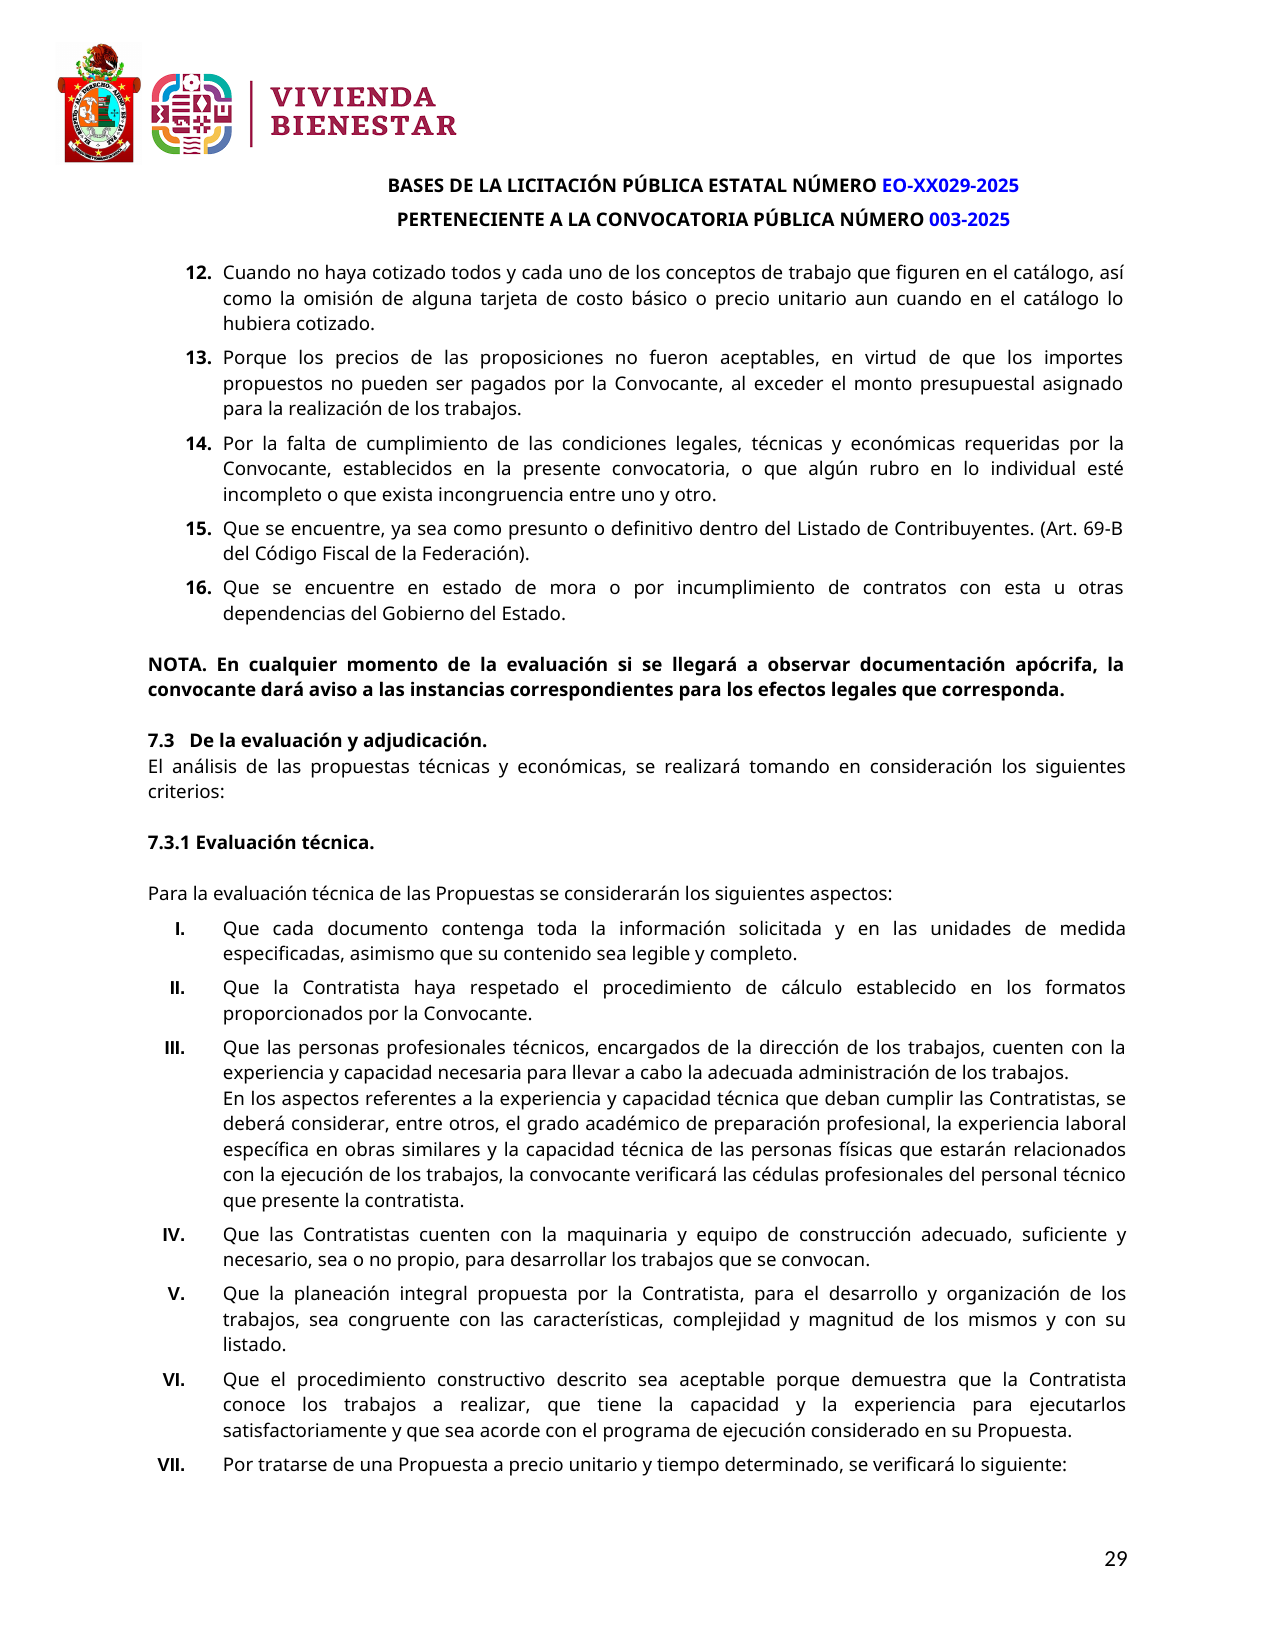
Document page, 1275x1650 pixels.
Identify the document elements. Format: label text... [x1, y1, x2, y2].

text 7.3 De la evaluación y adjudicación. [148, 728, 1127, 753]
list Cuando no haya cotizado todos y cada uno de los conceptos de trabajo que figuren en el catálogo, así como la omisión de alguna tarjeta de costo básico o precio unitario aun cuando en el catálogo lo hubiera cotizado. [185, 259, 1125, 336]
list Que las personas profesionales técnicos, encargados de la dirección de los trabajos, cuenten con la experiencia y capacidad necesaria para llevar a cabo la adecuada administración de los trabajos. [185, 1034, 1127, 1085]
list Porque los precios de las proposiciones no fueron aceptables, en virtud de que los importes propuestos no pueden ser pagados por la Convocante, al exceder el monto presupuestal asignado para la realización de los trabajos. [185, 345, 1125, 421]
text NOTA. En cualquier momento de la evaluación si se llegará a observar documentación apócrifa, la convocante dará aviso a las instancias correspondientes para los efectos legales que corresponda. [148, 651, 1125, 702]
list Que el procedimiento constructivo descrito sea aceptable porque demuestra que la Contratista conoce los trabajos a realizar, que tiene la capacidad y la experiencia para ejecutarlos satisfactoriamente y que sea acorde con el programa de ejecución considerado en su Propuesta. [185, 1366, 1127, 1442]
text El análisis de las propuestas técnicas y económicas, se realizará tomando en consideración los siguientes criterios: [148, 753, 1127, 804]
text En los aspectos referentes a la experiencia y capacidad técnica que deban cumplir las Contratistas, se deberá considerar, entre otros, el grado académico de preparación profesional, la experiencia laboral específica en obras similares y la capacidad técnica de las personas físicas que estarán relacionados con la ejecución de los trabajos, la convocante verificará las cédulas profesionales del personal técnico que presente la contratista. [223, 1085, 1127, 1213]
picture [55, 42, 143, 165]
list Que la planeación integral propuesta por la Contratista, para el desarrollo y organización de los trabajos, sea congruente con las características, complejidad y magnitud de los mismos y con su listado. [185, 1281, 1127, 1357]
list Que las Contratistas cuenten con la maquinaria y equipo de construcción adecuado, suficiente y necesario, sea o no propio, para desarrollar los trabajos que se convocan. [185, 1221, 1127, 1272]
list Que se encuentre, ya sea como presunto o definitivo dentro del Listado de Contribuyentes. (Art. 69-B del Código Fiscal de la Federación). [185, 515, 1125, 566]
picture [147, 66, 473, 163]
list Que cada documento contenga toda la información solicitada y en las unidades de medida especificadas, asimismo que su contenido sea legible y completo. [185, 915, 1127, 966]
list Que la Contratista haya respetado el procedimiento de cálculo establecido en los formatos proporcionados por la Convocante. [185, 974, 1127, 1025]
text Para la evaluación técnica de las Propuestas se considerarán los siguientes aspectos: [148, 881, 1127, 906]
list Por tratarse de una Propuesta a precio unitario y tiempo determinado, se verificará lo siguiente: [185, 1451, 1127, 1476]
text 7.3.1 Evaluación técnica. [148, 830, 1127, 855]
list Que se encuentre en estado de mora o por incumplimiento de contratos con esta u otras dependencias del Gobierno del Estado. [185, 574, 1125, 626]
list Por la falta de cumplimiento de las condiciones legales, técnicas y económicas requeridas por la Convocante, establecidos en la presente convocatoria, o que algún rubro en lo individual esté incompleto o que exista incongruencia entre uno y otro. [185, 430, 1125, 506]
